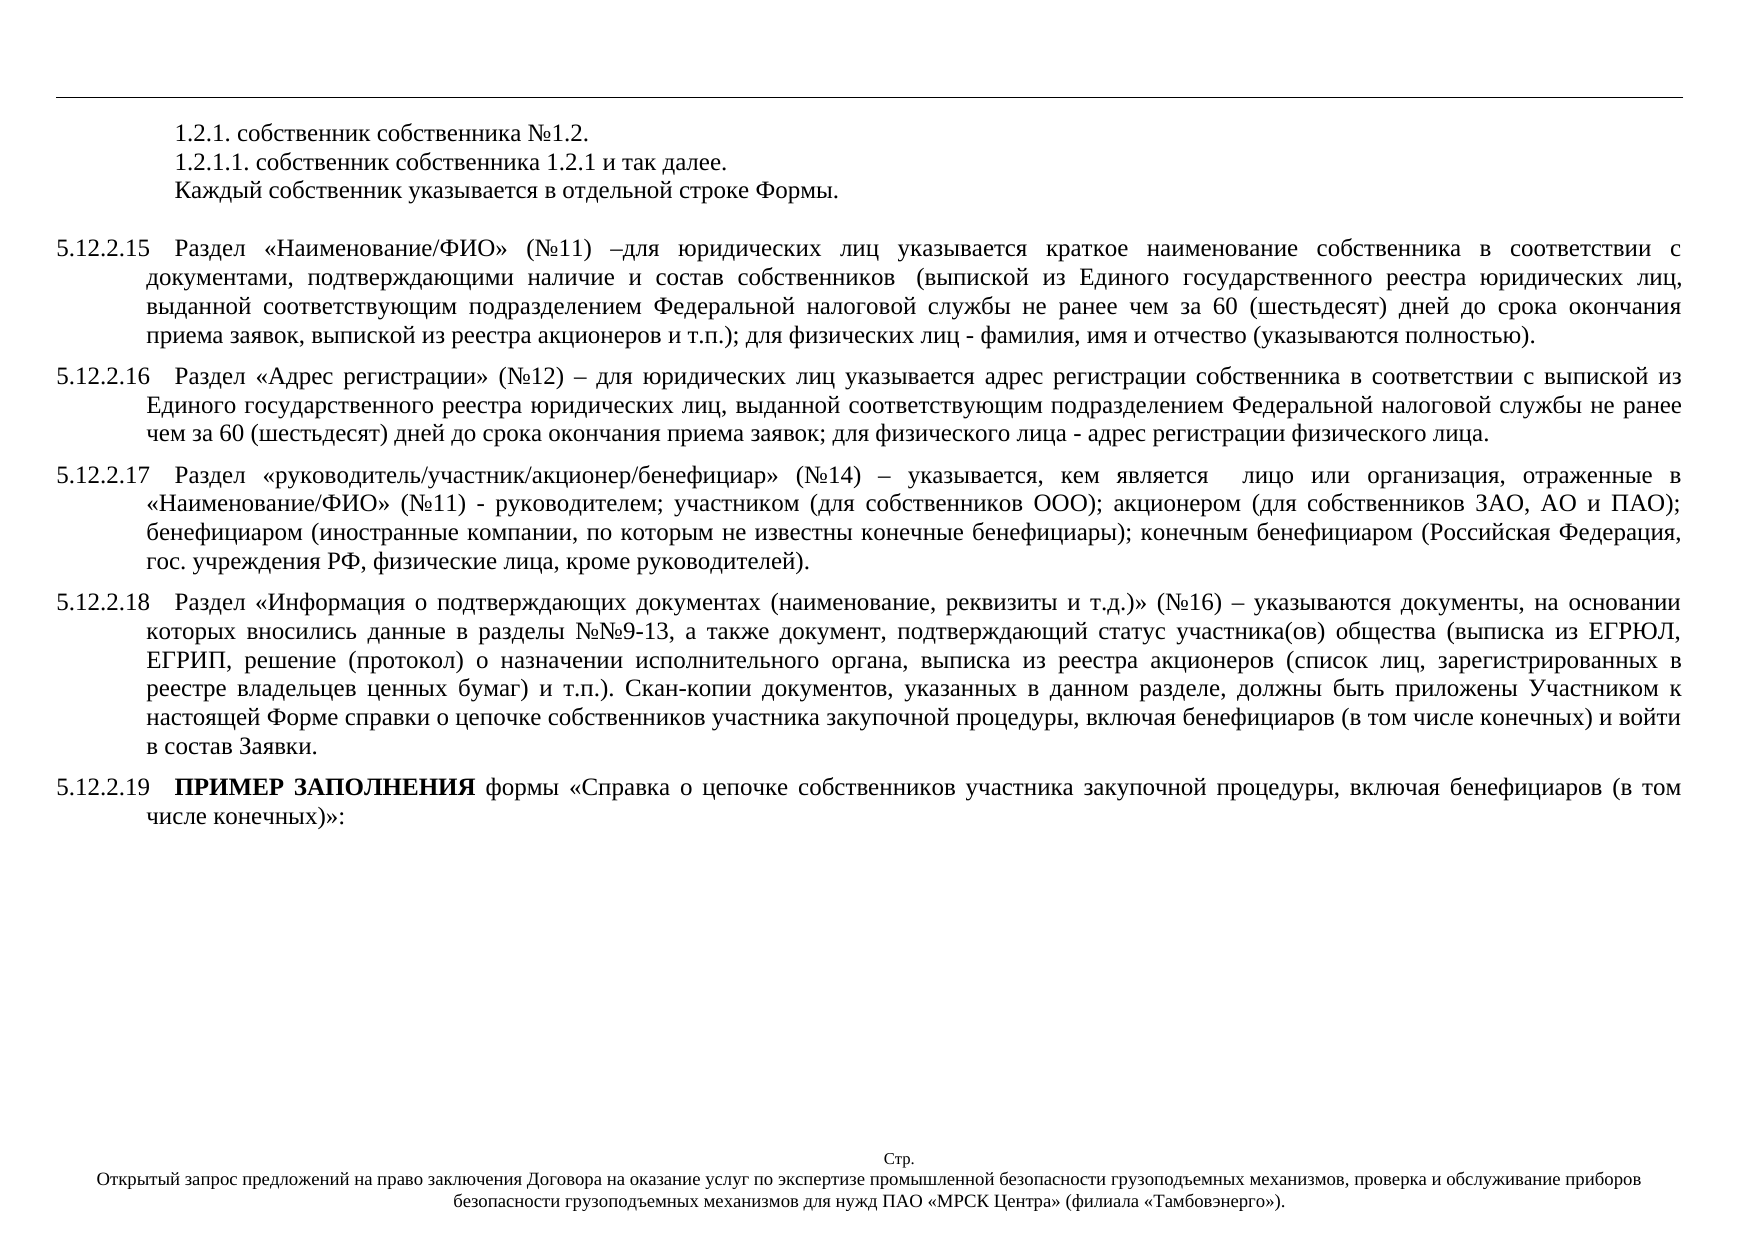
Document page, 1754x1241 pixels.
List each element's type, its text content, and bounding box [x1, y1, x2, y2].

list Раздел «Информация о подтверждающих документах (наименование, реквизиты и т.д.)» (№16) – указываются документы, на основании которых вносились данные в разделы №№9-13, а также документ, подтверждающий статус участника(ов) общества (выписка из ЕГРЮЛ, ЕГРИП, решение (протокол) о назначении исполнительного органа, выписка из реестра акционеров (список лиц, зарегистрированных в реестре владельцев ценных бумаг) и т.п.). Скан-копии документов, указанных в данном разделе, должны быть приложены Участником к настоящей Форме справки о цепочке собственников участника закупочной процедуры, включая бенефициаров (в том числе конечных) и войти в состав Заявки. [56, 587, 1683, 760]
list Пример заполнения формы «Справка о цепочке собственников участника закупочной процедуры, включая бенефициаров (в том числе конечных)»: [56, 772, 1683, 830]
list Раздел «Адрес регистрации» (№12) – для юридических лиц указывается адрес регистрации собственника в соответствии с выпиской из Единого государственного реестра юридических лиц, выданной соответствующим подразделением Федеральной налоговой службы не ранее чем за 60 (шестьдесят) дней до срока окончания приема заявок; для физического лица - адрес регистрации физического лица. [56, 361, 1683, 447]
list Раздел «руководитель/участник/акционер/бенефициар» (№14) – указывается, кем является лицо или организация, отраженные в «Наименование/ФИО» (№11) - руководителем; участником (для собственников ООО); акционером (для собственников ЗАО, АО и ПАО); бенефициаром (иностранные компании, по которым не известны конечные бенефициары); конечным бенефициаром (Российская Федерация, гос. учреждения РФ, физические лица, кроме руководителей). [56, 460, 1683, 575]
list Раздел «Наименование/ФИО» (№11) –для юридических лиц указывается краткое наименование собственника в соответствии с документами, подтверждающими наличие и состав собственников (выпиской из Единого государственного реестра юридических лиц, выданной соответствующим подразделением Федеральной налоговой службы не ранее чем за 60 (шестьдесят) дней до срока окончания приема заявок, выпиской из реестра акционеров и т.п.); для физических лиц - фамилия, имя и отчество (указываются полностью). [56, 233, 1683, 348]
text Каждый собственник указывается в отдельной строке Формы. [56, 176, 1683, 204]
text 1.2.1. собственник собственника №1.2. [56, 118, 1683, 147]
text 1.2.1.1. собственник собственника 1.2.1 и так далее. [56, 147, 1683, 176]
